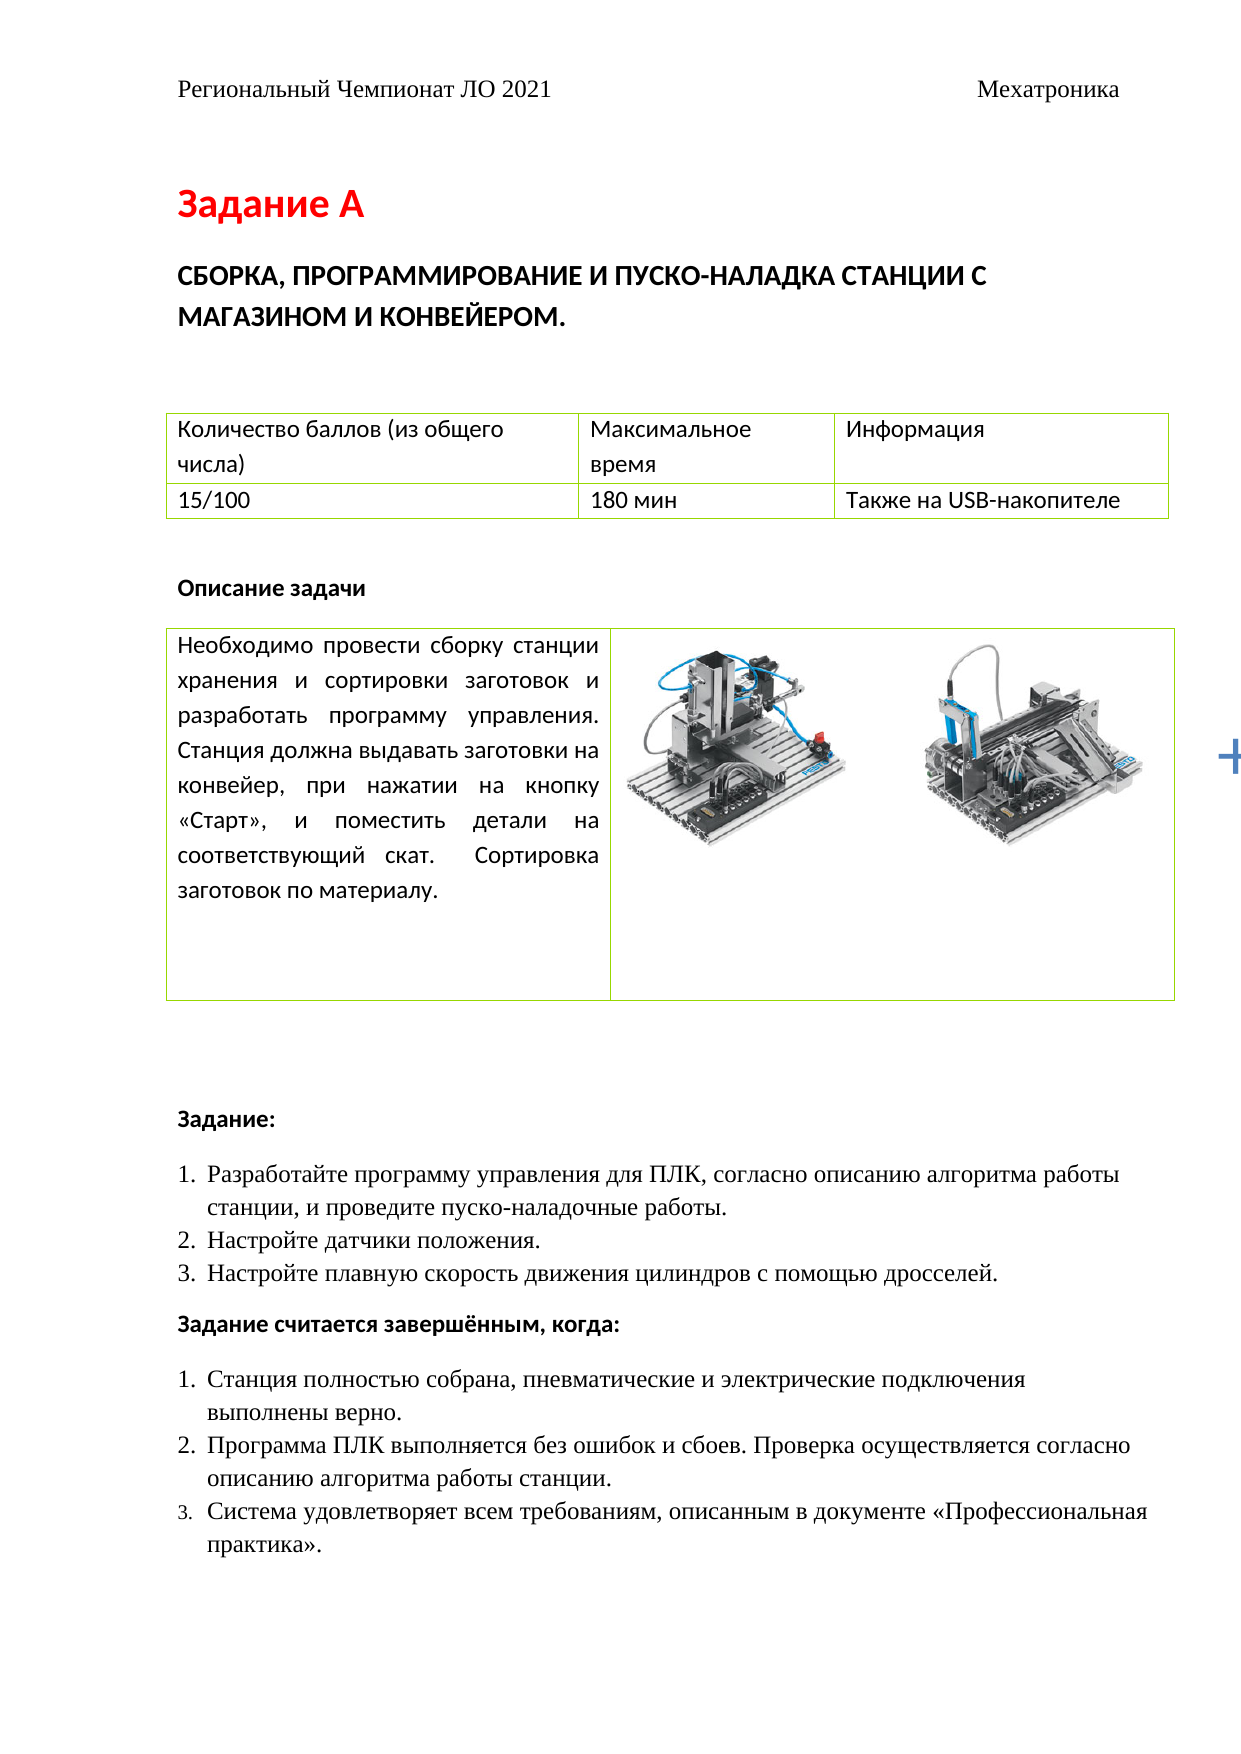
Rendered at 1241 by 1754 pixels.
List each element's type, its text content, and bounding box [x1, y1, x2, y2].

list Система удовлетворяет всем требованиям, описанным в документе «Профессиональная практика». [177, 1496, 1152, 1558]
table_header Необходимо провести сборку станции хранения и сортировки заготовок и разработать программу управления. Станция должна выдавать заготовки на конвейер, при нажатии на кнопку «Старт», и поместить детали на соответствующий скат. Сортировка заготовок по материалу. [167, 629, 610, 999]
table_header Максимальное время [579, 414, 834, 483]
text Задание считается завершённым, когда: [177, 1308, 1152, 1339]
table_cell Также на USB-накопителе [835, 484, 1168, 518]
table_cell 15/100 [167, 484, 578, 518]
text СБОРКА, ПРОГРАММИРОВАНИЕ И ПУСКО-НАЛАДКА СТАНЦИИ С МАГАЗИНОМ И КОНВЕЙЕРОМ. [177, 257, 1152, 333]
picture [622, 646, 848, 849]
table_header Количество баллов (из общего числа) [167, 414, 578, 483]
list Программа ПЛК выполняется без ошибок и сбоев. Проверка осуществляется согласно описанию алгоритма работы станции. [177, 1430, 1152, 1492]
text Задание A [177, 177, 1152, 228]
picture [913, 638, 1151, 854]
text Задание: [177, 1104, 1152, 1134]
list Станция полностью собрана, пневматические и электрические подключения выполнены верно. [177, 1364, 1152, 1426]
table_header Информация [835, 414, 1168, 483]
table_header [611, 629, 1174, 999]
table_cell 180 мин [579, 484, 834, 518]
list Настройте датчики положения. [177, 1226, 1152, 1254]
text Описание задачи [177, 572, 1152, 603]
list Разработайте программу управления для ПЛК, согласно описанию алгоритма работы станции, и проведите пуско-наладочные работы. [177, 1159, 1152, 1221]
list Настройте плавную скорость движения цилиндров с помощью дросселей. [177, 1258, 1152, 1287]
